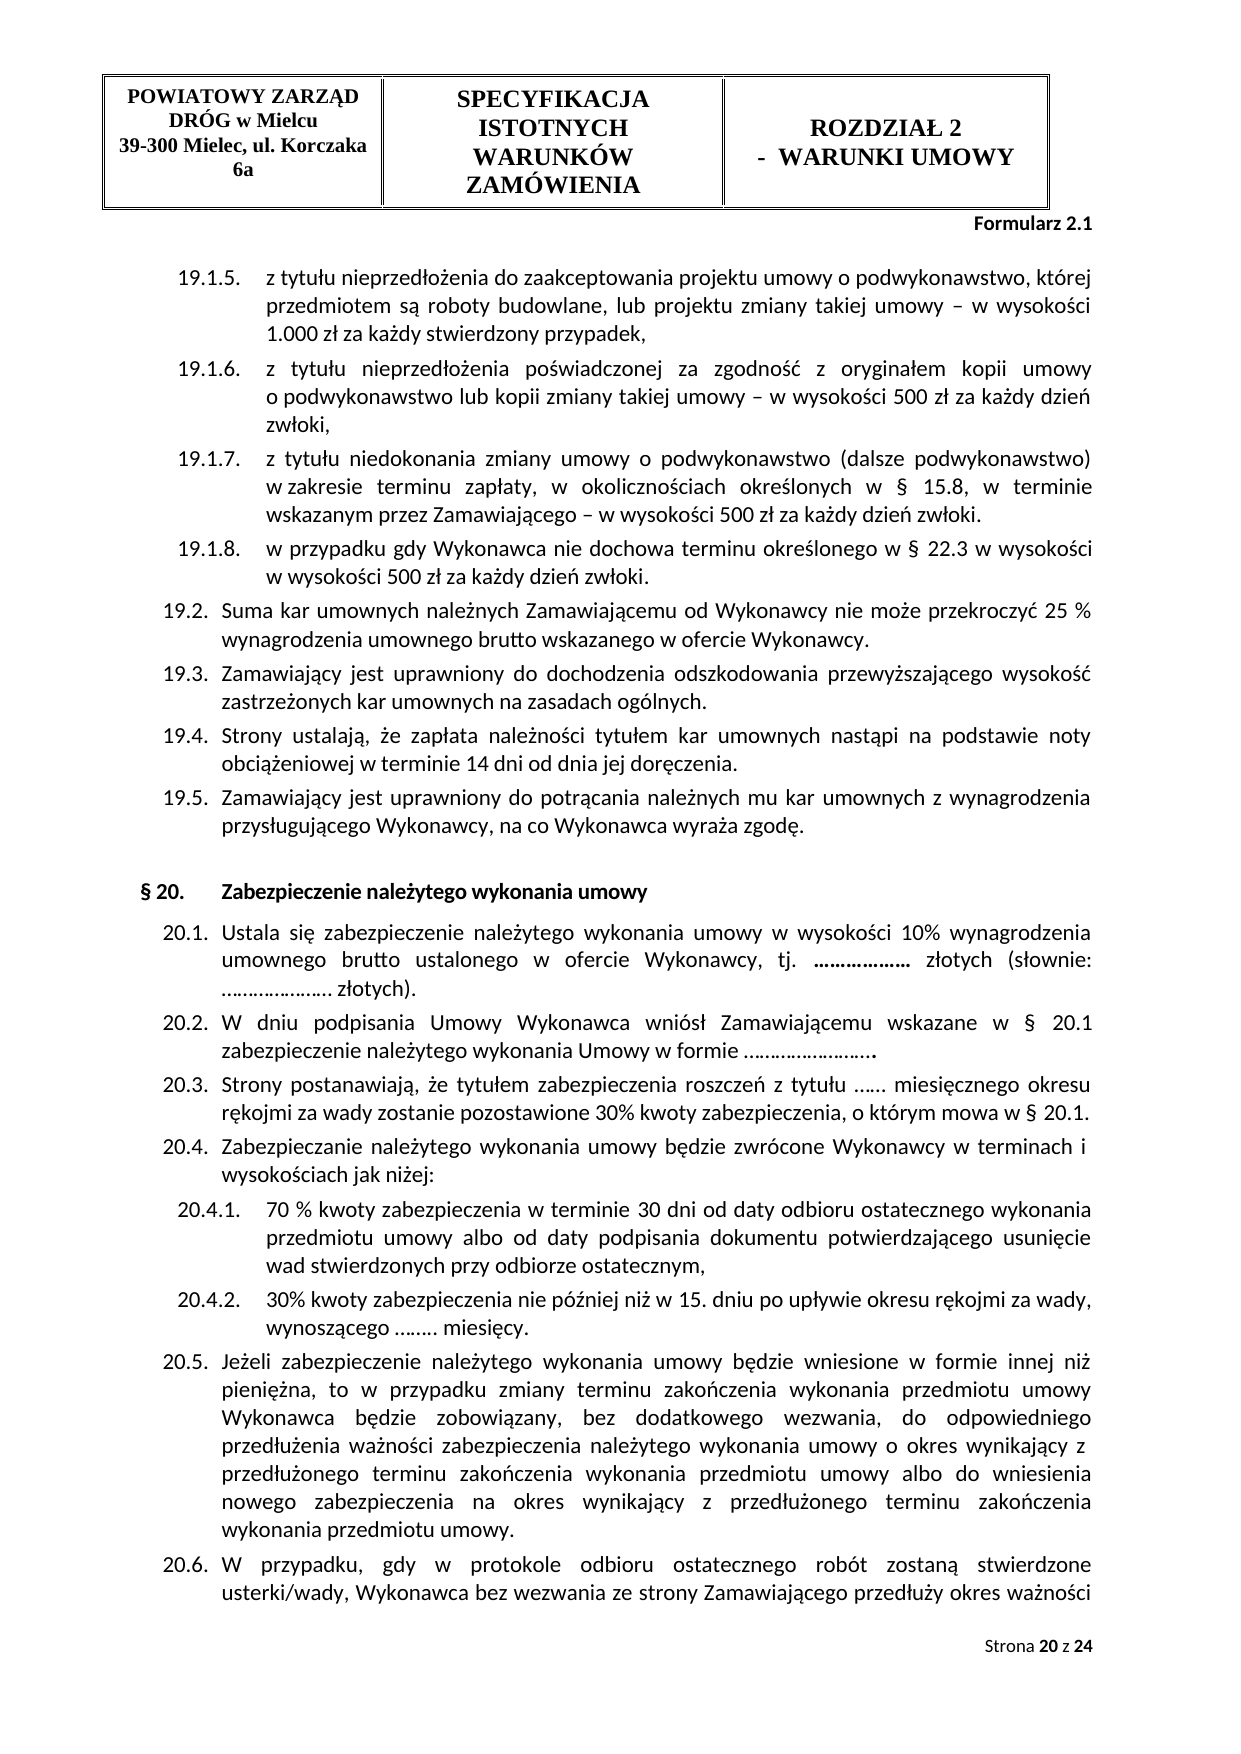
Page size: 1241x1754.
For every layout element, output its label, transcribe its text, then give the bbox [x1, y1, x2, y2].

subtitle z tytułu nieprzedłożenia poświadczonej za zgodność z oryginałem kopii umowy o podwykonawstwo lub kopii zmiany takiej umowy – w wysokości 500 zł za każdy dzień zwłoki, [177, 354, 1093, 438]
subtitle Zamawiający jest uprawniony do potrącania należnych mu kar umownych z wynagrodzenia przysługującego Wykonawcy, na co Wykonawca wyraża zgodę. [162, 783, 1093, 839]
subtitle 30% kwoty zabezpieczenia nie później niż w 15. dniu po upływie okresu rękojmi za wady, wynoszącego …….. miesięcy. [177, 1285, 1093, 1341]
subtitle Zabezpieczenie należytego wykonania umowy [162, 877, 1093, 905]
subtitle Zamawiający jest uprawniony do dochodzenia odszkodowania przewyższającego wysokość zastrzeżonych kar umownych na zasadach ogólnych. [162, 659, 1093, 715]
subtitle Ustala się zabezpieczenie należytego wykonania umowy w wysokości 10% wynagrodzenia umownego brutto ustalonego w ofercie Wykonawcy, tj. ……………… złotych (słownie: ………………… złotych). [162, 918, 1093, 1002]
subtitle Strony postanawiają, że tytułem zabezpieczenia roszczeń z tytułu …… miesięcznego okresu rękojmi za wady zostanie pozostawione 30% kwoty zabezpieczenia, o którym mowa w § 20.1. [162, 1070, 1093, 1126]
subtitle W dniu podpisania Umowy Wykonawca wniósł Zamawiającemu wskazane w § 20.1 zabezpieczenie należytego wykonania Umowy w formie ……………………. [162, 1008, 1093, 1064]
subtitle Strony ustalają, że zapłata należności tytułem kar umownych nastąpi na podstawie noty obciążeniowej w terminie 14 dni od dnia jej doręczenia. [162, 721, 1093, 777]
subtitle w przypadku gdy Wykonawca nie dochowa terminu określonego w § 22.3 w wysokości w wysokości 500 zł za każdy dzień zwłoki. [177, 534, 1093, 590]
subtitle Suma kar umownych należnych Zamawiającemu od Wykonawcy nie może przekroczyć 25 % wynagrodzenia umownego brutto wskazanego w ofercie Wykonawcy. [162, 597, 1093, 653]
subtitle z tytułu niedokonania zmiany umowy o podwykonawstwo (dalsze podwykonawstwo) w zakresie terminu zapłaty, w okolicznościach określonych w § 15.8, w terminie wskazanym przez Zamawiającego – w wysokości 500 zł za każdy dzień zwłoki. [177, 444, 1093, 528]
subtitle Zabezpieczanie należytego wykonania umowy będzie zwrócone Wykonawcy w terminach i wysokościach jak niżej: [162, 1132, 1093, 1188]
subtitle Jeżeli zabezpieczenie należytego wykonania umowy będzie wniesione w formie innej niż pieniężna, to w przypadku zmiany terminu zakończenia wykonania przedmiotu umowy Wykonawca będzie zobowiązany, bez dodatkowego wezwania, do odpowiedniego przedłużenia ważności zabezpieczenia należytego wykonania umowy o okres wynikający z przedłużonego terminu zakończenia wykonania przedmiotu umowy albo do wniesienia nowego zabezpieczenia na okres wynikający z przedłużonego terminu zakończenia wykonania przedmiotu umowy. [162, 1347, 1093, 1543]
subtitle 70 % kwoty zabezpieczenia w terminie 30 dni od daty odbioru ostatecznego wykonania przedmiotu umowy albo od daty podpisania dokumentu potwierdzającego usunięcie wad stwierdzonych przy odbiorze ostatecznym, [177, 1195, 1093, 1279]
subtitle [162, 1550, 1093, 1606]
subtitle z tytułu nieprzedłożenia do zaakceptowania projektu umowy o podwykonawstwo, której przedmiotem są roboty budowlane, lub projektu zmiany takiej umowy – w wysokości 1.000 zł za każdy stwierdzony przypadek, [177, 263, 1093, 347]
